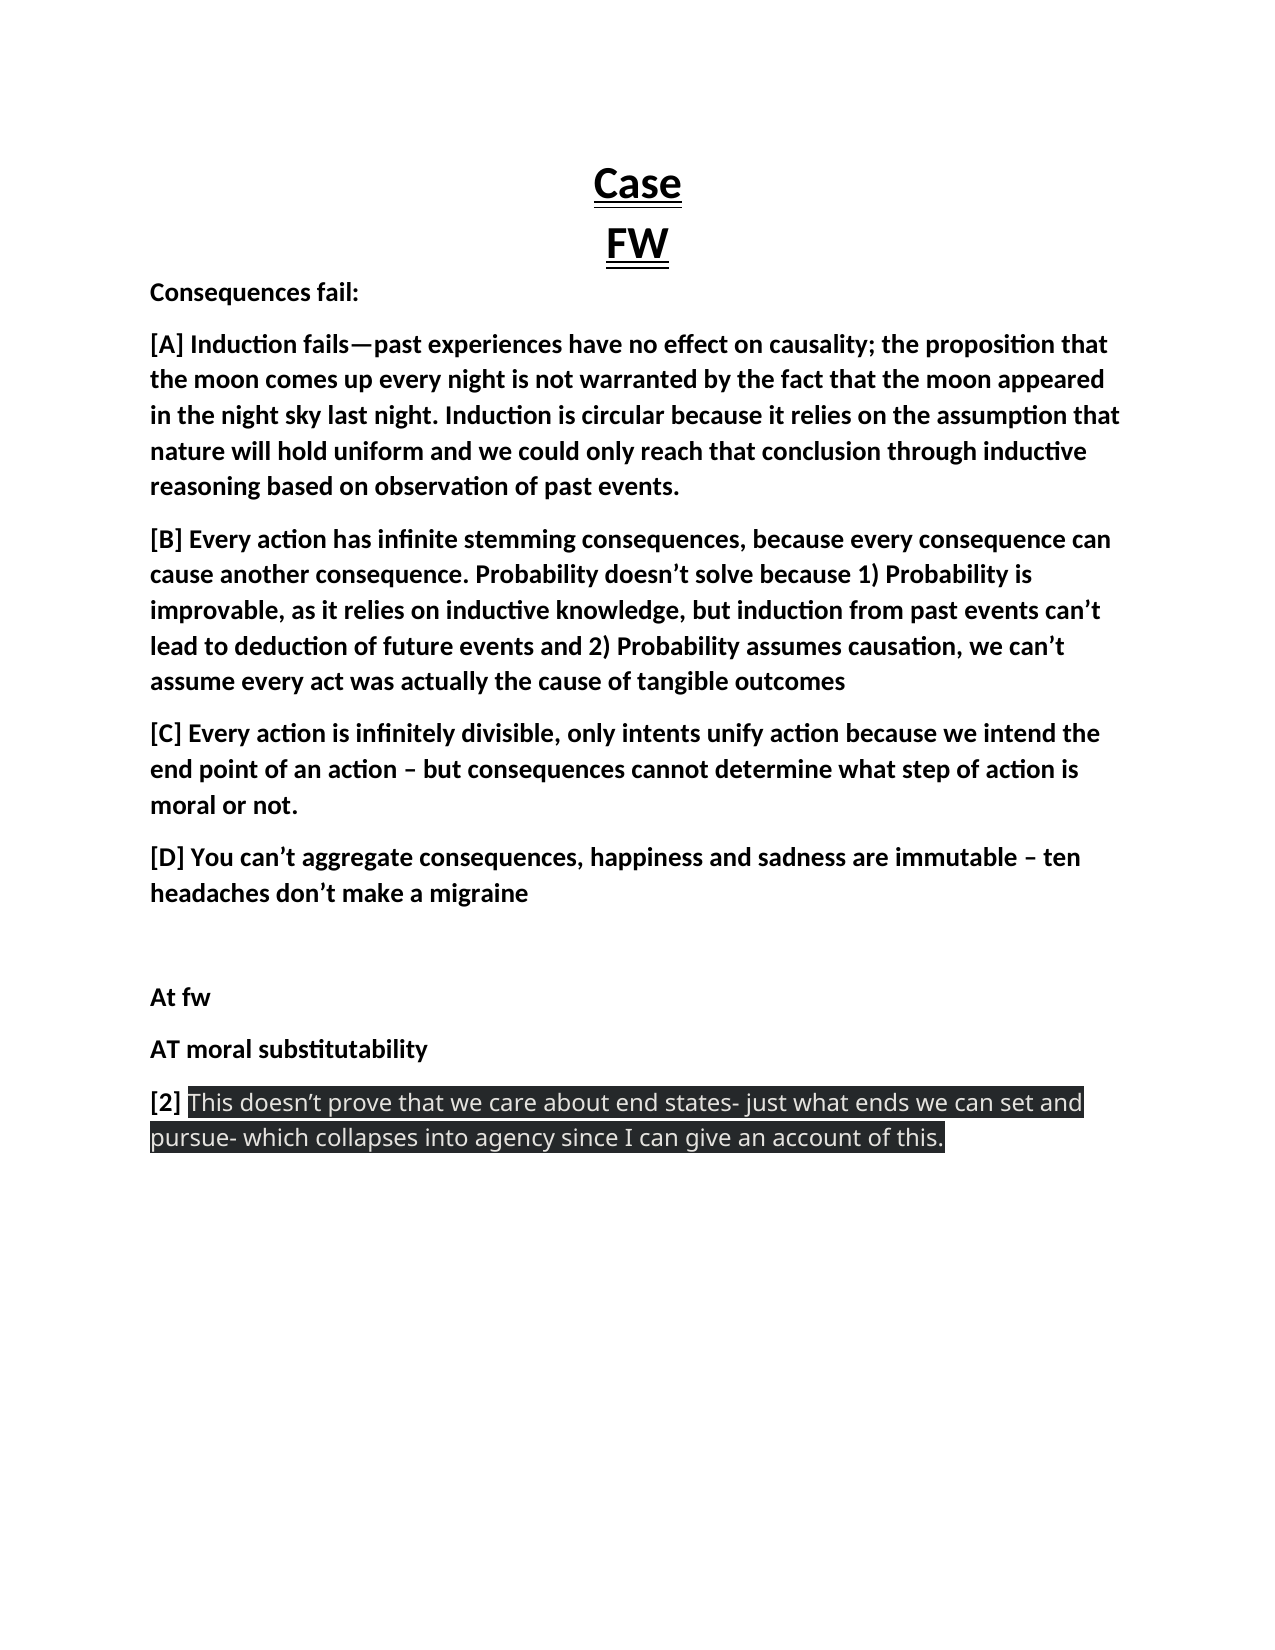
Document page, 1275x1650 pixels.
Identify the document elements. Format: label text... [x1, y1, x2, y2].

text [2] This doesn’t prove that we care about end states- just what ends we can set and pursue- which collapses into agency since I can give an account of this. [150, 1085, 1125, 1153]
text At fw [150, 980, 1125, 1013]
subtitle Case FW [150, 154, 1125, 270]
text [A] Induction fails—past experiences have no effect on causality; the proposition that the moon comes up every night is not warranted by the fact that the moon appeared in the night sky last night. Induction is circular because it relies on the assumption that nature will hold uniform and we could only reach that conclusion through inductive reasoning based on observation of past events. [150, 327, 1125, 503]
text [D] You can’t aggregate consequences, happiness and sadness are immutable – ten headaches don’t make a migraine [150, 840, 1125, 909]
text AT moral substitutability [150, 1033, 1125, 1066]
text [B] Every action has infinite stemming consequences, because every consequence can cause another consequence. Probability doesn’t solve because 1) Probability is improvable, as it relies on inductive knowledge, but induction from past events can’t lead to deduction of future events and 2) Probability assumes causation, we can’t assume every act was actually the cause of tangible outcomes [150, 522, 1125, 697]
text Consequences fail: [150, 275, 1125, 308]
text [C] Every action is infinitely divisible, only intents unify action because we intend the end point of an action – but consequences cannot determine what step of action is moral or not. [150, 717, 1125, 821]
